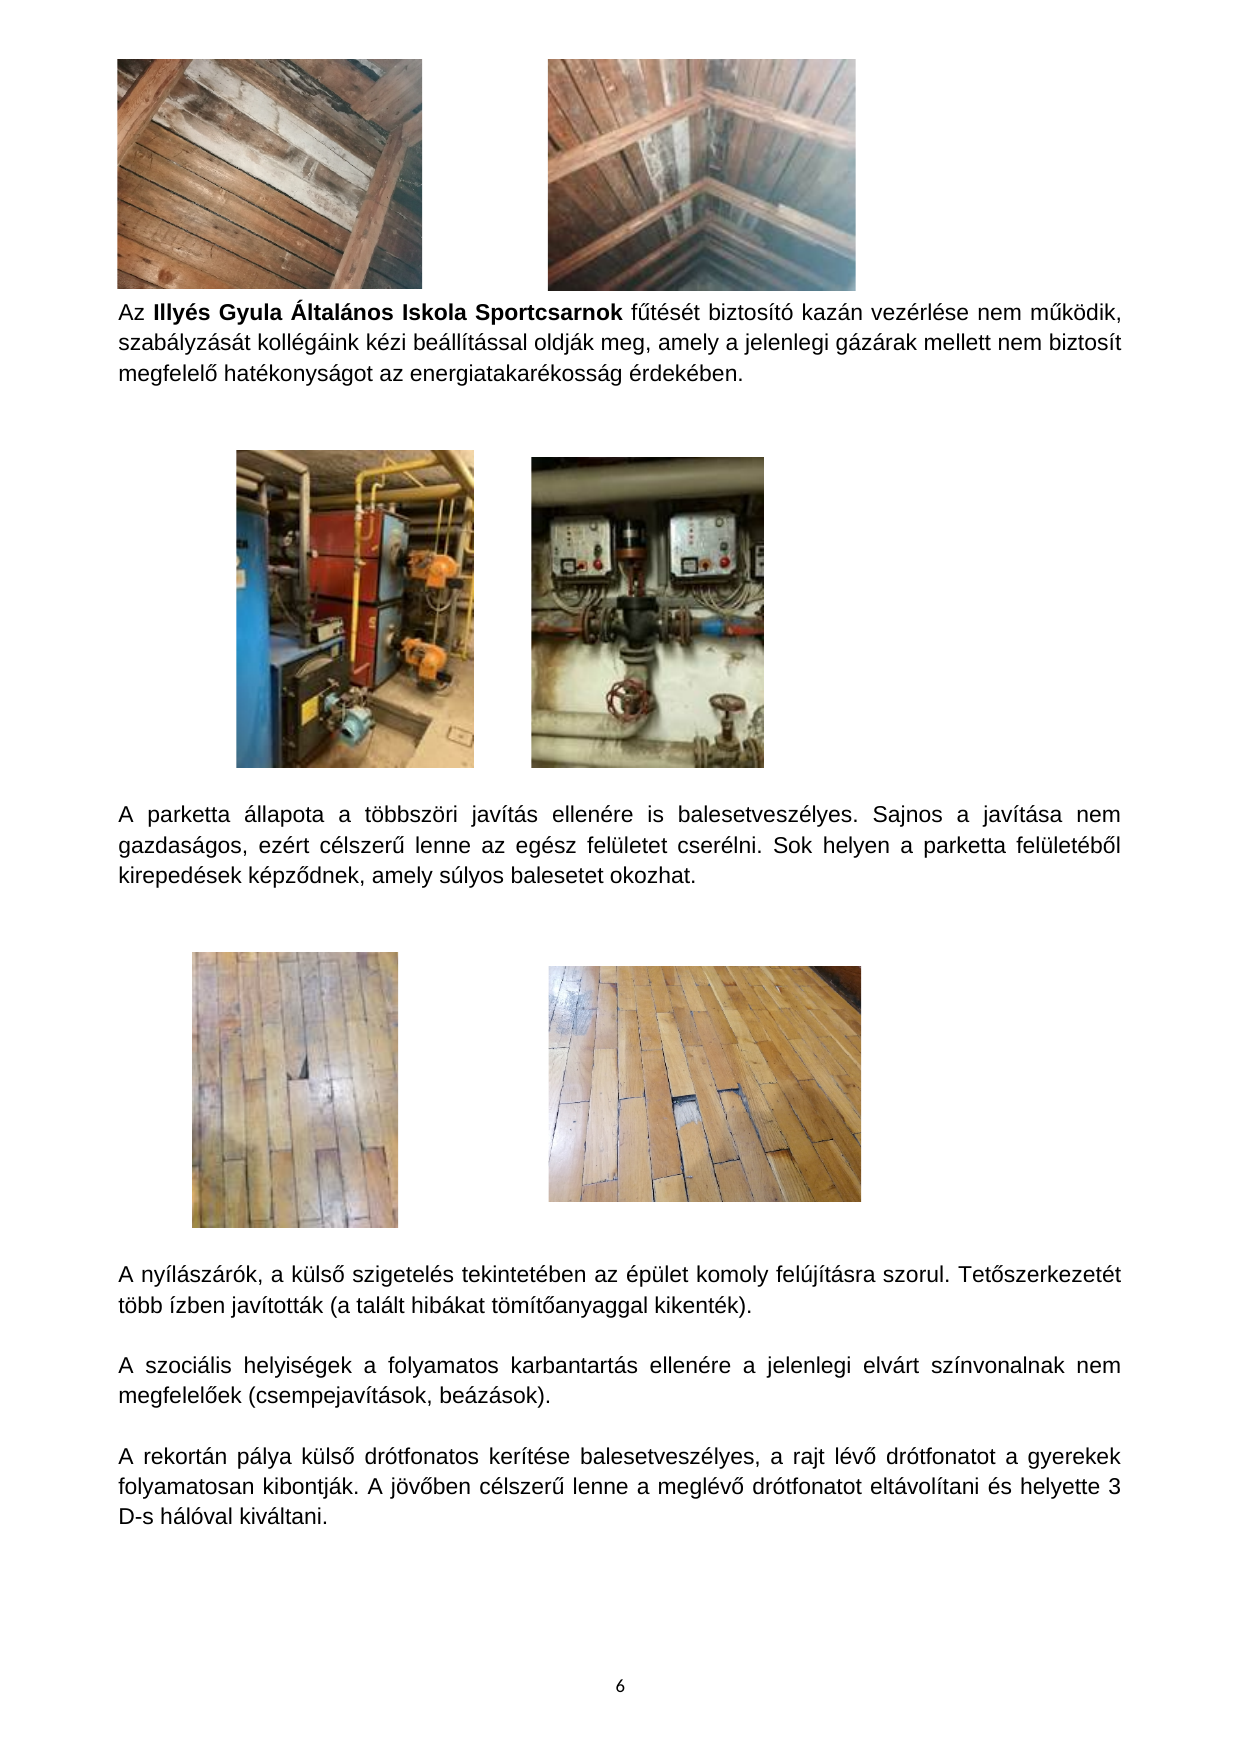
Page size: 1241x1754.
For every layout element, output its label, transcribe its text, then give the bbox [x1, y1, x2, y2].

text A parketta állapota a többszöri javítás ellenére is balesetveszélyes. Sajnos a javítása nem gazdaságos, ezért célszerű lenne az egész felületet cserélni. Sok helyen a parketta felületéből kirepedések képződnek, amely súlyos balesetet okozhat. [118, 801, 1122, 888]
text A szociális helyiségek a folyamatos karbantartás ellenére a jelenlegi elvárt színvonalnak nem megfelelőek (csempejavítások, beázások). [118, 1352, 1122, 1409]
picture [117, 59, 423, 289]
picture [547, 59, 856, 291]
picture [192, 952, 399, 1228]
text A nyílászárók, a külső szigetelés tekintetében az épület komoly felújításra szorul. Tetőszerkezetét több ízben javították (a talált hibákat tömítőanyaggal kikenték). [118, 1261, 1122, 1318]
picture [548, 966, 862, 1202]
picture [531, 457, 764, 768]
text Az Illyés Gyula Általános Iskola Sportcsarnok fűtését biztosító kazán vezérlése nem működik, szabályzását kollégáink kézi beállítással oldják meg, amely a jelenlegi gázárak mellett nem biztosít megfelelő hatékonyságot az energiatakarékosság érdekében. [118, 299, 1122, 386]
text A rekortán pálya külső drótfonatos kerítése balesetveszélyes, a rajt lévő drótfonatot a gyerekek folyamatosan kibontják. A jövőben célszerű lenne a meglévő drótfonatot eltávolítani és helyette 3 D-s hálóval kiváltani. [118, 1443, 1122, 1529]
picture [236, 450, 474, 768]
